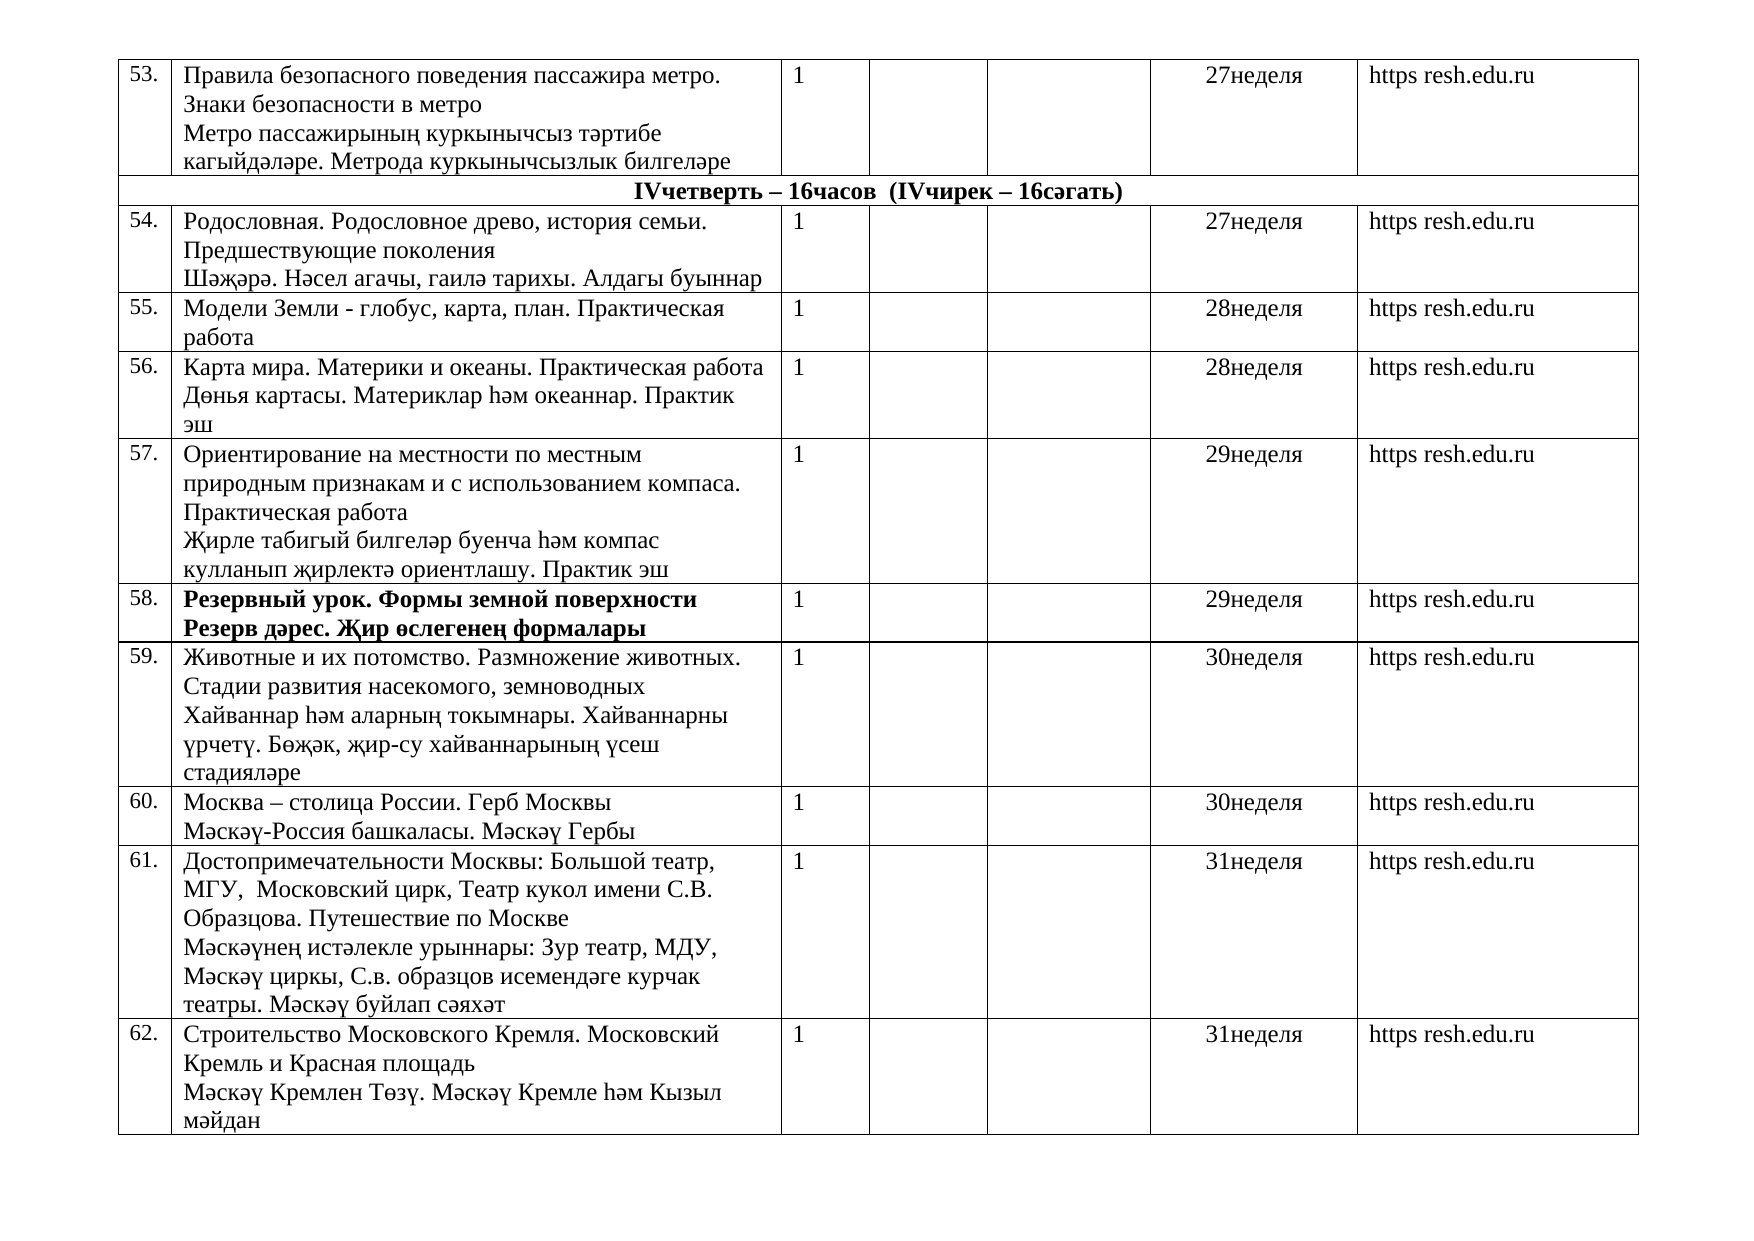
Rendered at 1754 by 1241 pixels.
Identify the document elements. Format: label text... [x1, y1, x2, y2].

table_cell https resh.edu.ru [1358, 439, 1638, 583]
table_cell [870, 352, 987, 438]
table_cell Достопримечательности Москвы: Большой театр, МГУ, Московский цирк, Театр кукол имени С.В. Образцова. Путешествие по Москве Мәскәүнең истәлекле урыннары: Зур театр, МДУ, Мәскәү циркы, С.в. образцов исемендәге курчак театры. Мәскәү буйлап сәяхәт [172, 846, 781, 1018]
table_cell https resh.edu.ru [1358, 584, 1638, 641]
table_cell 29неделя [1151, 439, 1357, 583]
table_cell 61. [119, 846, 171, 1018]
table_cell https resh.edu.ru [1358, 206, 1638, 292]
table_cell [870, 584, 987, 641]
table_cell [988, 1019, 1150, 1134]
table_cell [988, 206, 1150, 292]
table_cell [988, 293, 1150, 351]
table_cell https resh.edu.ru [1358, 293, 1638, 351]
table_cell [870, 60, 987, 175]
table_cell Родословная. Родословное древо, история семьи. Предшествующие поколения Шәҗәрә. Нәсел агачы, гаилә тарихы. Алдагы буыннар [172, 206, 781, 292]
table_cell https resh.edu.ru [1358, 846, 1638, 1018]
table_cell https resh.edu.ru [1358, 787, 1638, 845]
table_cell [988, 352, 1150, 438]
table_cell [988, 787, 1150, 845]
table_cell 31неделя [1151, 1019, 1357, 1134]
table_cell 58. [119, 584, 171, 641]
table_cell 1 [782, 206, 869, 292]
table_cell 27неделя [1151, 60, 1357, 175]
table_cell 1 [782, 846, 869, 1018]
table_cell 60. [119, 787, 171, 845]
table_cell 27неделя [1151, 206, 1357, 292]
table_cell https resh.edu.ru [1358, 352, 1638, 438]
table_cell Москва ‒ столица России. Герб Москвы Мәскәү-Россия башкаласы. Мәскәү Гербы [172, 787, 781, 845]
table_cell 53. [119, 60, 171, 175]
table_cell https resh.edu.ru [1358, 1019, 1638, 1134]
table_cell 1 [782, 60, 869, 175]
table_cell 62. [119, 1019, 171, 1134]
table_cell 29неделя [1151, 584, 1357, 641]
table_cell Животные и их потомство. Размножение животных. Стадии развития насекомого, земноводных Хайваннар һәм аларның токымнары. Хайваннарны үрчетү. Бөҗәк, җир-су хайваннарының үсеш стадияләре [172, 643, 781, 786]
table_cell [988, 60, 1150, 175]
table_cell https resh.edu.ru [1358, 60, 1638, 175]
table_cell 1 [782, 352, 869, 438]
table_cell [870, 1019, 987, 1134]
table_cell 30неделя [1151, 643, 1357, 786]
table_cell Ориентирование на местности по местным природным признакам и с использованием компаса. Практическая работа Җирле табигый билгеләр буенча һәм компас кулланып җирлектә ориентлашу. Практик эш [172, 439, 781, 583]
table_cell [870, 293, 987, 351]
table_cell 28неделя [1151, 293, 1357, 351]
table_cell 1 [782, 643, 869, 786]
table_cell Модели Земли - глобус, карта, план. Практическая работа [172, 293, 781, 351]
table_cell 1 [782, 584, 869, 641]
table_cell 31неделя [1151, 846, 1357, 1018]
table_cell [870, 206, 987, 292]
table_cell [988, 846, 1150, 1018]
table_cell Карта мира. Материки и океаны. Практическая работа Дөнья картасы. Материклар һәм океаннар. Практик эш [172, 352, 781, 438]
table_cell [988, 584, 1150, 641]
table_cell [870, 787, 987, 845]
table_cell 1 [782, 787, 869, 845]
table_cell [988, 643, 1150, 786]
table_cell 30неделя [1151, 787, 1357, 845]
table_cell 28неделя [1151, 352, 1357, 438]
table_cell 59. [119, 643, 171, 786]
table_cell 57. [119, 439, 171, 583]
table_cell 1 [782, 1019, 869, 1134]
table_cell [870, 439, 987, 583]
table_cell 56. [119, 352, 171, 438]
table_cell [988, 439, 1150, 583]
table_cell Резервный урок. Формы земной поверхности Резерв дәрес. Җир өслегенең формалары [172, 584, 781, 641]
table_cell Правила безопасного поведения пассажира метро. Знаки безопасности в метро Метро пассажирының куркынычсыз тәртибе кагыйдәләре. Метрода куркынычсызлык билгеләре [172, 60, 781, 175]
table_cell 1 [782, 439, 869, 583]
table_cell 54. [119, 206, 171, 292]
table_cell https resh.edu.ru [1358, 643, 1638, 786]
table_cell IVчетверть – 16часов (IVчирек – 16сәгать) [119, 176, 1638, 205]
table_cell [870, 846, 987, 1018]
table_cell 55. [119, 293, 171, 351]
table_cell [870, 643, 987, 786]
table_cell Строительство Московского Кремля. Московский Кремль и Красная площадь Мәскәү Кремлен Төзү. Мәскәү Кремле һәм Кызыл мәйдан [172, 1019, 781, 1134]
table_cell 1 [782, 293, 869, 351]
